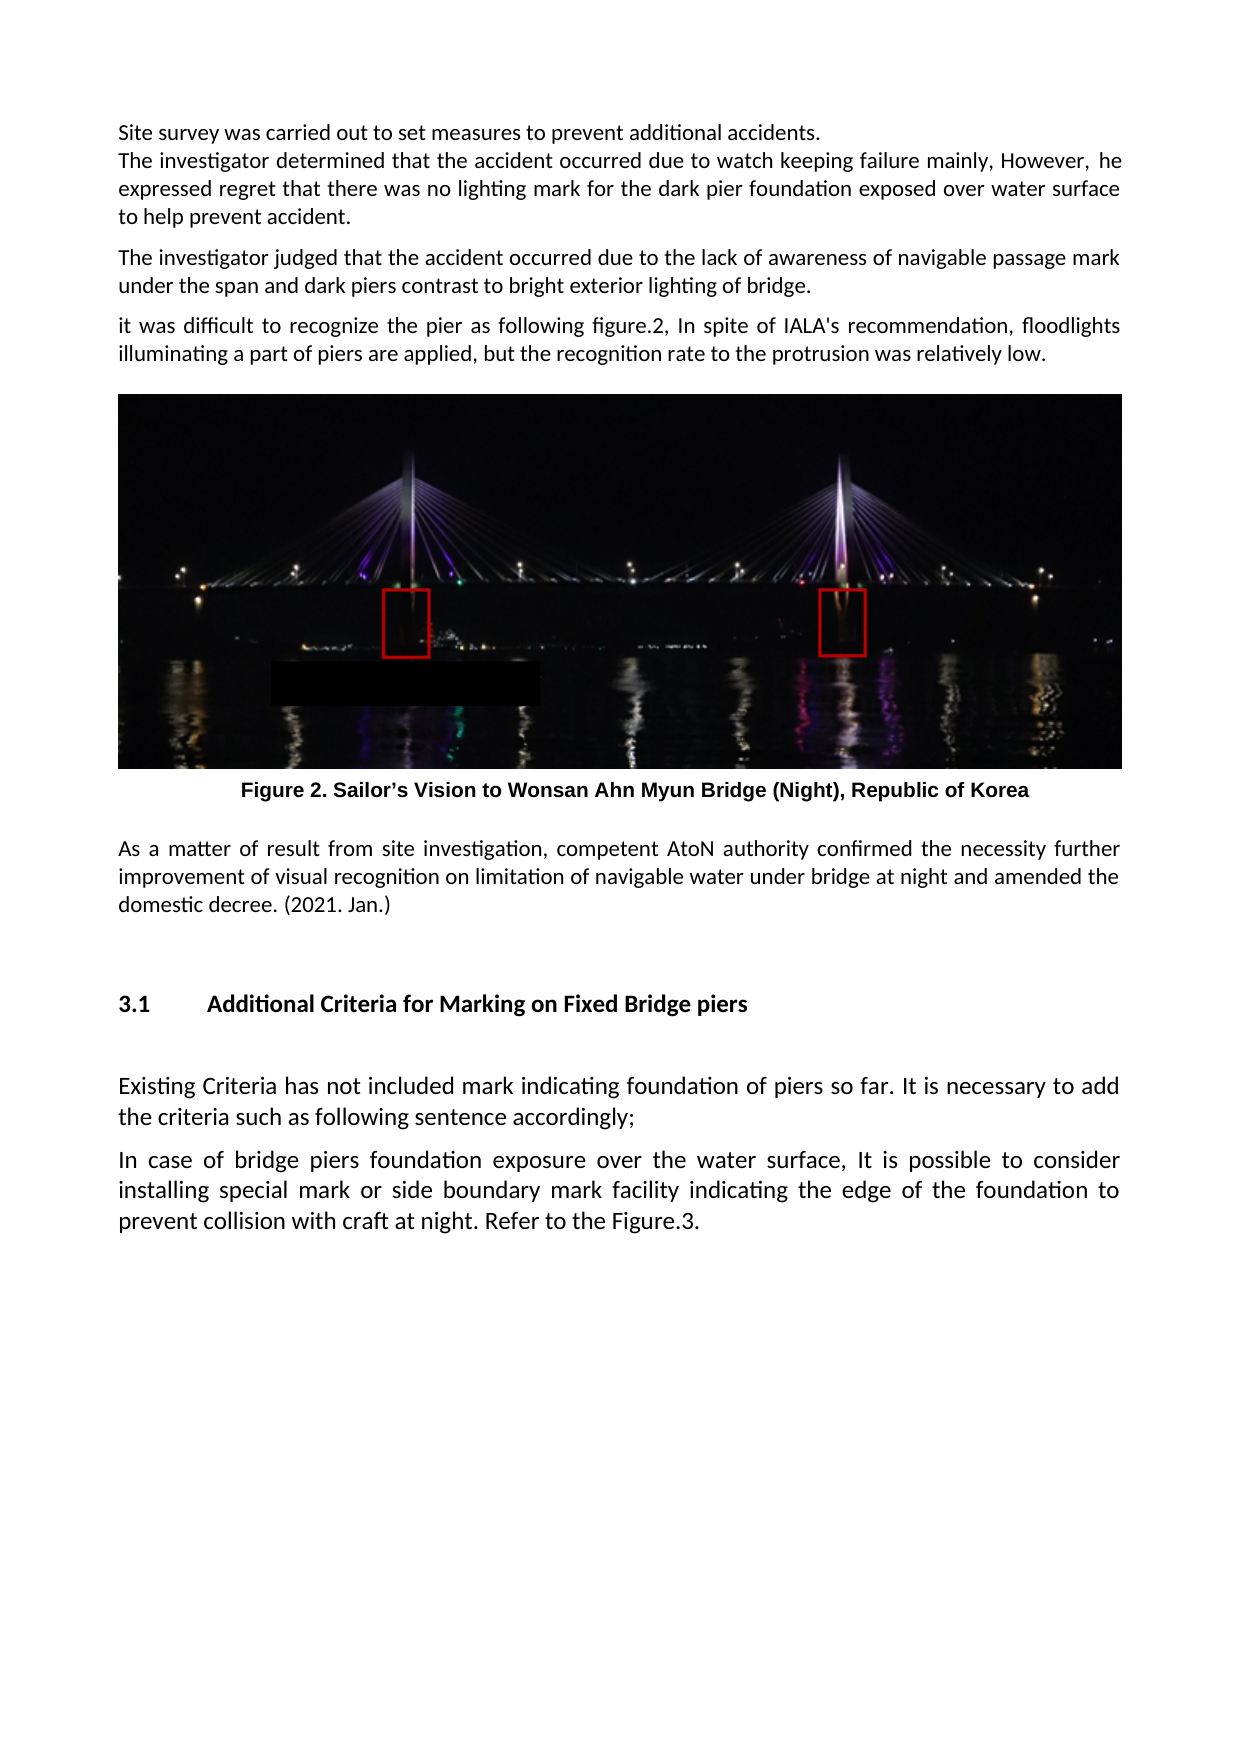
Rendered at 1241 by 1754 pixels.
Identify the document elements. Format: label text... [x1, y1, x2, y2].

text The investigator judged that the accident occurred due to the lack of awareness of navigable passage mark under the span and dark piers contrast to bright exterior lighting of bridge. [118, 243, 1122, 299]
text The investigator determined that the accident occurred due to watch keeping failure mainly, However, he expressed regret that there was no lighting mark for the dark pier foundation exposed over water surface to help prevent accident. [118, 146, 1122, 230]
picture [118, 394, 1122, 769]
subtitle Additional Criteria for Marking on Fixed Bridge piers [118, 988, 1122, 1019]
text As a matter of result from site investigation, competent AtoN authority confirmed the necessity further improvement of visual recognition on limitation of navigable water under bridge at night and amended the domestic decree. (2021. Jan.) [118, 834, 1122, 918]
text Existing Criteria has not included mark indicating foundation of piers so far. It is necessary to add the criteria such as following sentence accordingly; [118, 1070, 1122, 1131]
text In case of bridge piers foundation exposure over the water surface, It is possible to consider installing special mark or side boundary mark facility indicating the edge of the foundation to prevent collision with craft at night. Refer to the Figure.3. [118, 1144, 1122, 1235]
text it was difficult to recognize the pier as following figure.2, In spite of IALA's recommendation, floodlights illuminating a part of piers are applied, but the recognition rate to the protrusion was relatively low. [118, 311, 1122, 367]
text Site survey was carried out to set measures to prevent additional accidents. [118, 118, 1122, 146]
